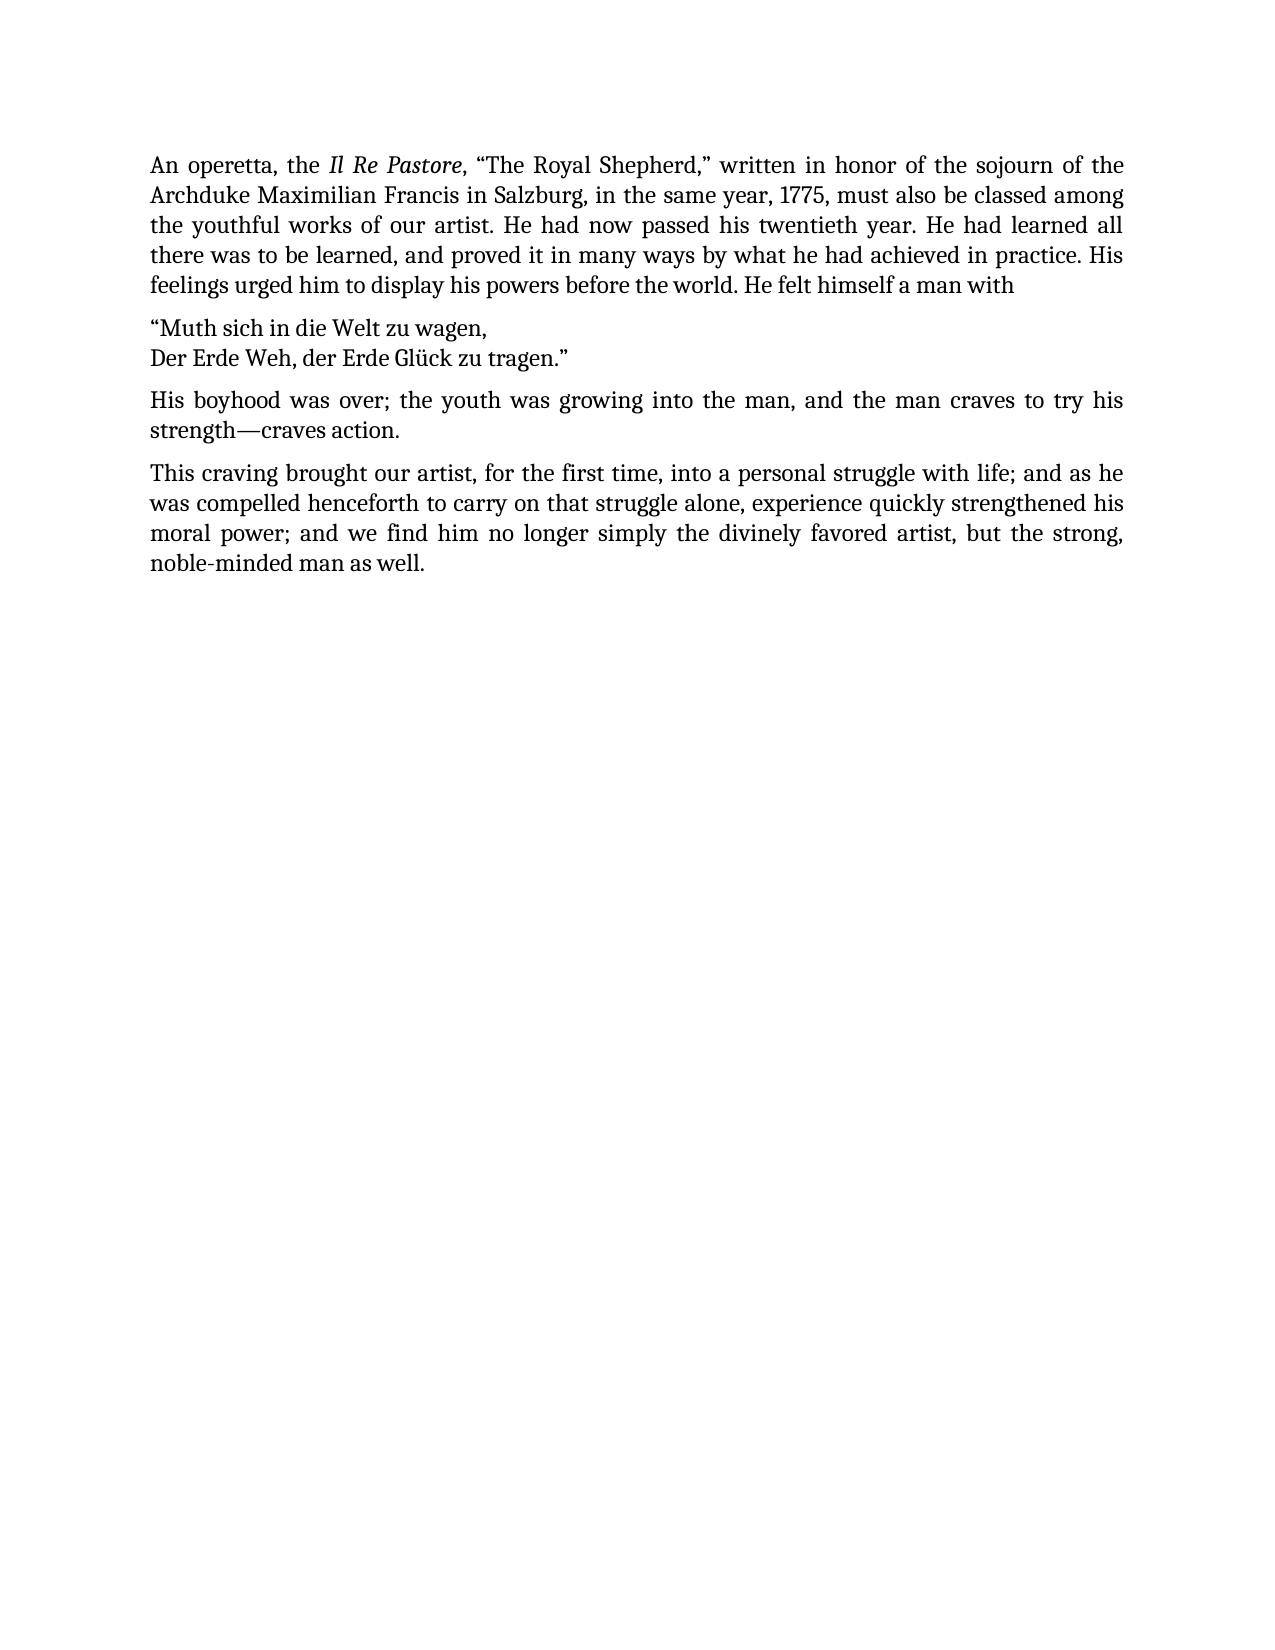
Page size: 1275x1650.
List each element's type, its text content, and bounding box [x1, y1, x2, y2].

text “Muth sich in die Welt zu wagen, [150, 312, 1125, 342]
text His boyhood was over; the youth was growing into the man, and the man craves to try his strength—craves action. [150, 385, 1125, 445]
text An operetta, the Il Re Pastore, “The Royal Shepherd,” written in honor of the sojourn of the Archduke Maximilian Francis in Salzburg, in the same year, 1775, must also be classed among the youthful works of our artist. He had now passed his twentieth year. He had learned all there was to be learned, and proved it in many ways by what he had achieved in practice. His feelings urged him to display his powers before the world. He felt himself a man with [150, 150, 1125, 300]
text This craving brought our artist, for the first time, into a personal struggle with life; and as he was compelled henceforth to carry on that struggle alone, experience quickly strengthened his moral power; and we find him no longer simply the divinely favored artist, but the strong, noble-minded man as well. [150, 457, 1125, 577]
text Der Erde Weh, der Erde Glück zu tragen.” [150, 342, 1125, 372]
